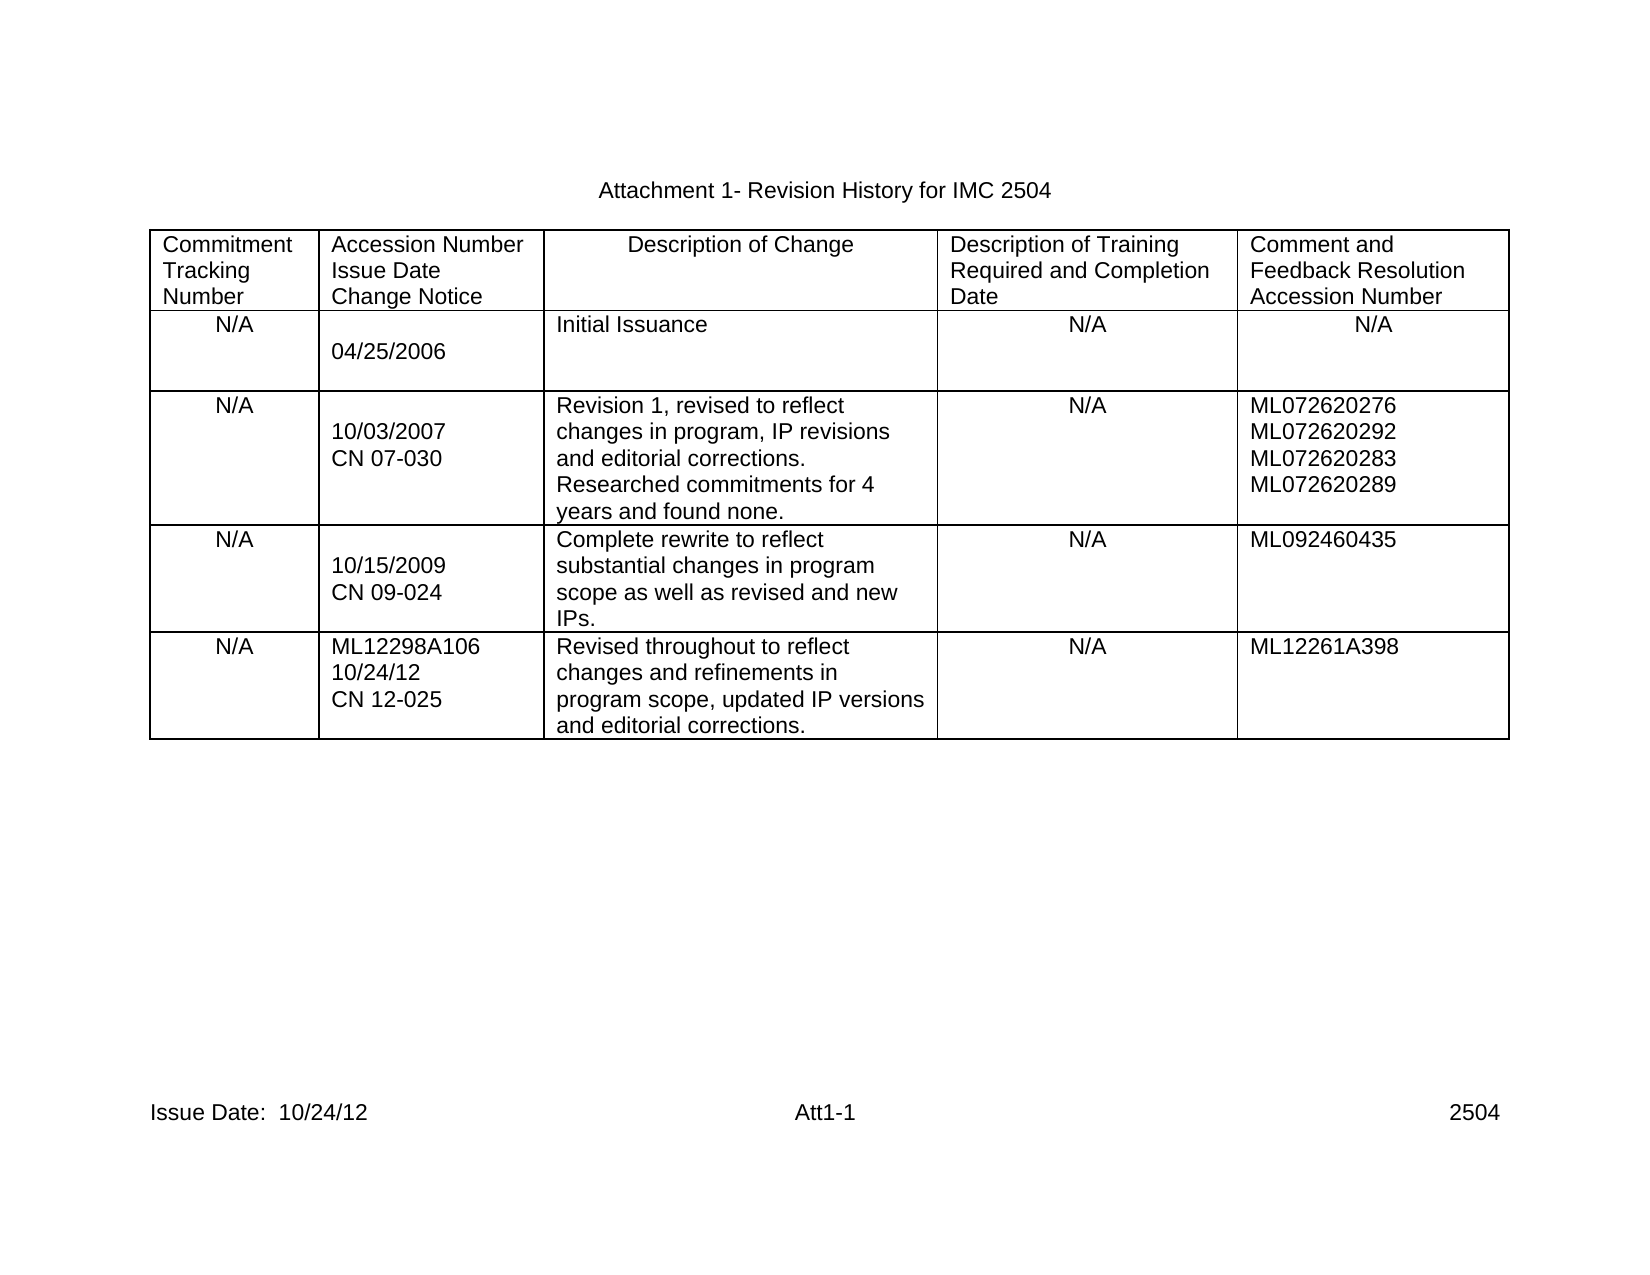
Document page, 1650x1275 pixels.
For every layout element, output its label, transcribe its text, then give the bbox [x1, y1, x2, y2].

table_cell ML12298A106 10/24/12 CN 12-025 [320, 633, 543, 738]
table_cell 10/03/2007 CN 07-030 [320, 392, 543, 524]
table_cell N/A [151, 311, 318, 390]
table_header Commitment Tracking Number [151, 231, 318, 309]
table_cell Complete rewrite to reflect substantial changes in program scope as well as revised and new IPs. [545, 526, 937, 631]
table_cell ML092460435 [1238, 526, 1508, 631]
table_cell Revised throughout to reflect changes and refinements in program scope, updated IP versions and editorial corrections. [545, 633, 937, 738]
text Attachment 1- Revision History for IMC 2504 [150, 179, 1500, 204]
table_cell N/A [151, 526, 318, 631]
table_header Description of Change [545, 231, 937, 309]
table_header Accession Number Issue Date Change Notice [320, 231, 543, 309]
table_cell Initial Issuance [545, 311, 937, 390]
table_cell 10/15/2009 CN 09-024 [320, 526, 543, 631]
table_cell ML12261A398 [1238, 633, 1508, 738]
table_cell ML072620276 ML072620292 ML072620283 ML072620289 [1238, 392, 1508, 524]
table_cell N/A [938, 311, 1237, 390]
table_cell N/A [1238, 311, 1508, 390]
table_cell Revision 1, revised to reflect changes in program, IP revisions and editorial corrections. Researched commitments for 4 years and found none. [545, 392, 937, 524]
table_header Description of Training Required and Completion Date [938, 231, 1237, 309]
table_header Comment and Feedback Resolution Accession Number [1238, 231, 1508, 309]
table_cell N/A [938, 392, 1237, 524]
table_cell N/A [938, 633, 1237, 738]
table_cell 04/25/2006 [320, 311, 543, 390]
table_cell N/A [938, 526, 1237, 631]
table_cell N/A [151, 392, 318, 524]
table_cell N/A [151, 633, 318, 738]
